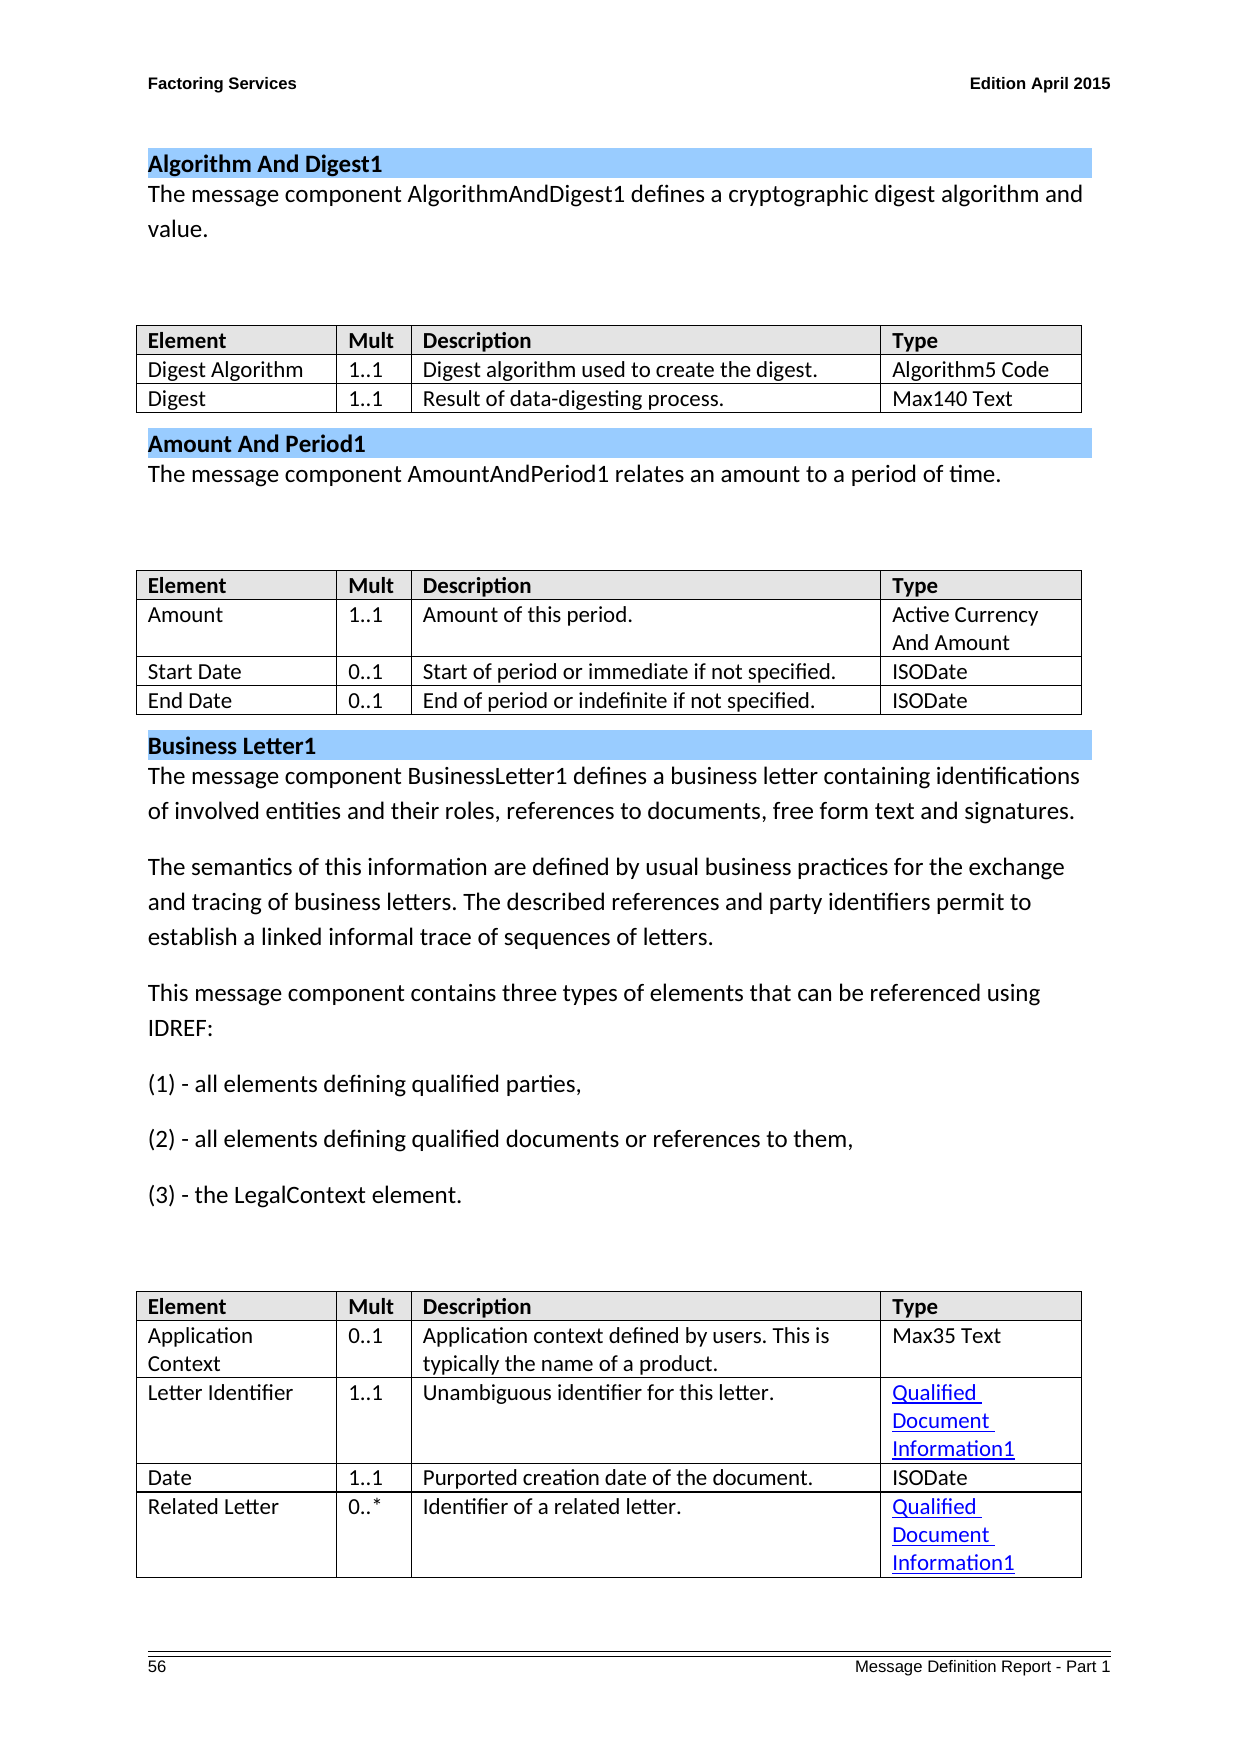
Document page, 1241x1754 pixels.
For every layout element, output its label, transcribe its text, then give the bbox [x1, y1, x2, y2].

table_header Description [412, 571, 880, 599]
table_cell Max140 Text [881, 384, 1081, 412]
table_cell Letter Identifier [137, 1378, 336, 1462]
table_cell 1..1 [337, 600, 411, 656]
table_cell Start of period or immediate if not specified. [412, 657, 880, 685]
table_cell Algorithm5 Code [881, 355, 1081, 383]
table_header Mult [337, 571, 411, 599]
table_cell End of period or indefinite if not specified. [412, 686, 880, 714]
table_cell End Date [137, 686, 336, 714]
text (3) - the LegalContext element. [148, 1179, 1092, 1210]
text (2) - all elements defining qualified documents or references to them, [148, 1124, 1092, 1154]
table_cell Unambiguous identifier for this letter. [412, 1378, 880, 1462]
table_cell Related Letter [137, 1493, 336, 1577]
table_header Element [137, 571, 336, 599]
table_cell Date [137, 1464, 336, 1491]
table_cell Digest algorithm used to create the digest. [412, 355, 880, 383]
table_cell ISODate [881, 686, 1081, 714]
table_header Description [412, 326, 880, 354]
table_header Type [881, 326, 1081, 354]
table_cell ISODate [881, 657, 1081, 685]
text The semantics of this information are defined by usual business practices for the exchange and tracing of business letters. The described references and party identifiers permit to establish a linked informal trace of sequences of letters. [148, 851, 1092, 952]
table_cell 0..1 [337, 1321, 411, 1377]
table_cell Start Date [137, 657, 336, 685]
table_cell Qualified Document Information1 [881, 1378, 1081, 1462]
table_cell 0..1 [337, 686, 411, 714]
table_cell 0..1 [337, 657, 411, 685]
table_cell Max35 Text [881, 1321, 1081, 1377]
table_cell 0..* [337, 1493, 411, 1577]
table_cell Amount of this period. [412, 600, 880, 656]
table_cell Active Currency And Amount [881, 600, 1081, 656]
table_header Element [137, 326, 336, 354]
table_cell Purported creation date of the document. [412, 1464, 880, 1491]
table_cell Digest Algorithm [137, 355, 336, 383]
table_cell 1..1 [337, 384, 411, 412]
table_header Description [412, 1292, 880, 1320]
table_header Mult [337, 326, 411, 354]
table_cell 1..1 [337, 1378, 411, 1462]
table_cell Amount [137, 600, 336, 656]
table_cell ISODate [881, 1464, 1081, 1491]
subtitle Business Letter1 [148, 730, 1092, 760]
text The message component AlgorithmAndDigest1 defines a cryptographic digest algorithm and value. [148, 178, 1092, 244]
table_cell Digest [137, 384, 336, 412]
table_header Element [137, 1292, 336, 1320]
table_cell Identifier of a related letter. [412, 1493, 880, 1577]
text The message component AmountAndPeriod1 relates an amount to a period of time. [148, 458, 1092, 489]
table_header Mult [337, 1292, 411, 1320]
subtitle Amount And Period1 [148, 428, 1092, 458]
table_cell Application Context [137, 1321, 336, 1377]
table_cell 1..1 [337, 355, 411, 383]
text The message component BusinessLetter1 defines a business letter containing identifications of involved entities and their roles, references to documents, free form text and signatures. [148, 760, 1092, 826]
table_header Type [881, 571, 1081, 599]
text This message component contains three types of elements that can be referenced using IDREF: [148, 977, 1092, 1042]
text (1) - all elements defining qualified parties, [148, 1068, 1092, 1098]
table_header Type [881, 1292, 1081, 1320]
subtitle Algorithm And Digest1 [148, 148, 1092, 178]
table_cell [881, 1493, 1081, 1577]
table_cell Result of data-digesting process. [412, 384, 880, 412]
table_cell 1..1 [337, 1464, 411, 1491]
table_cell Application context defined by users. This is typically the name of a product. [412, 1321, 880, 1377]
